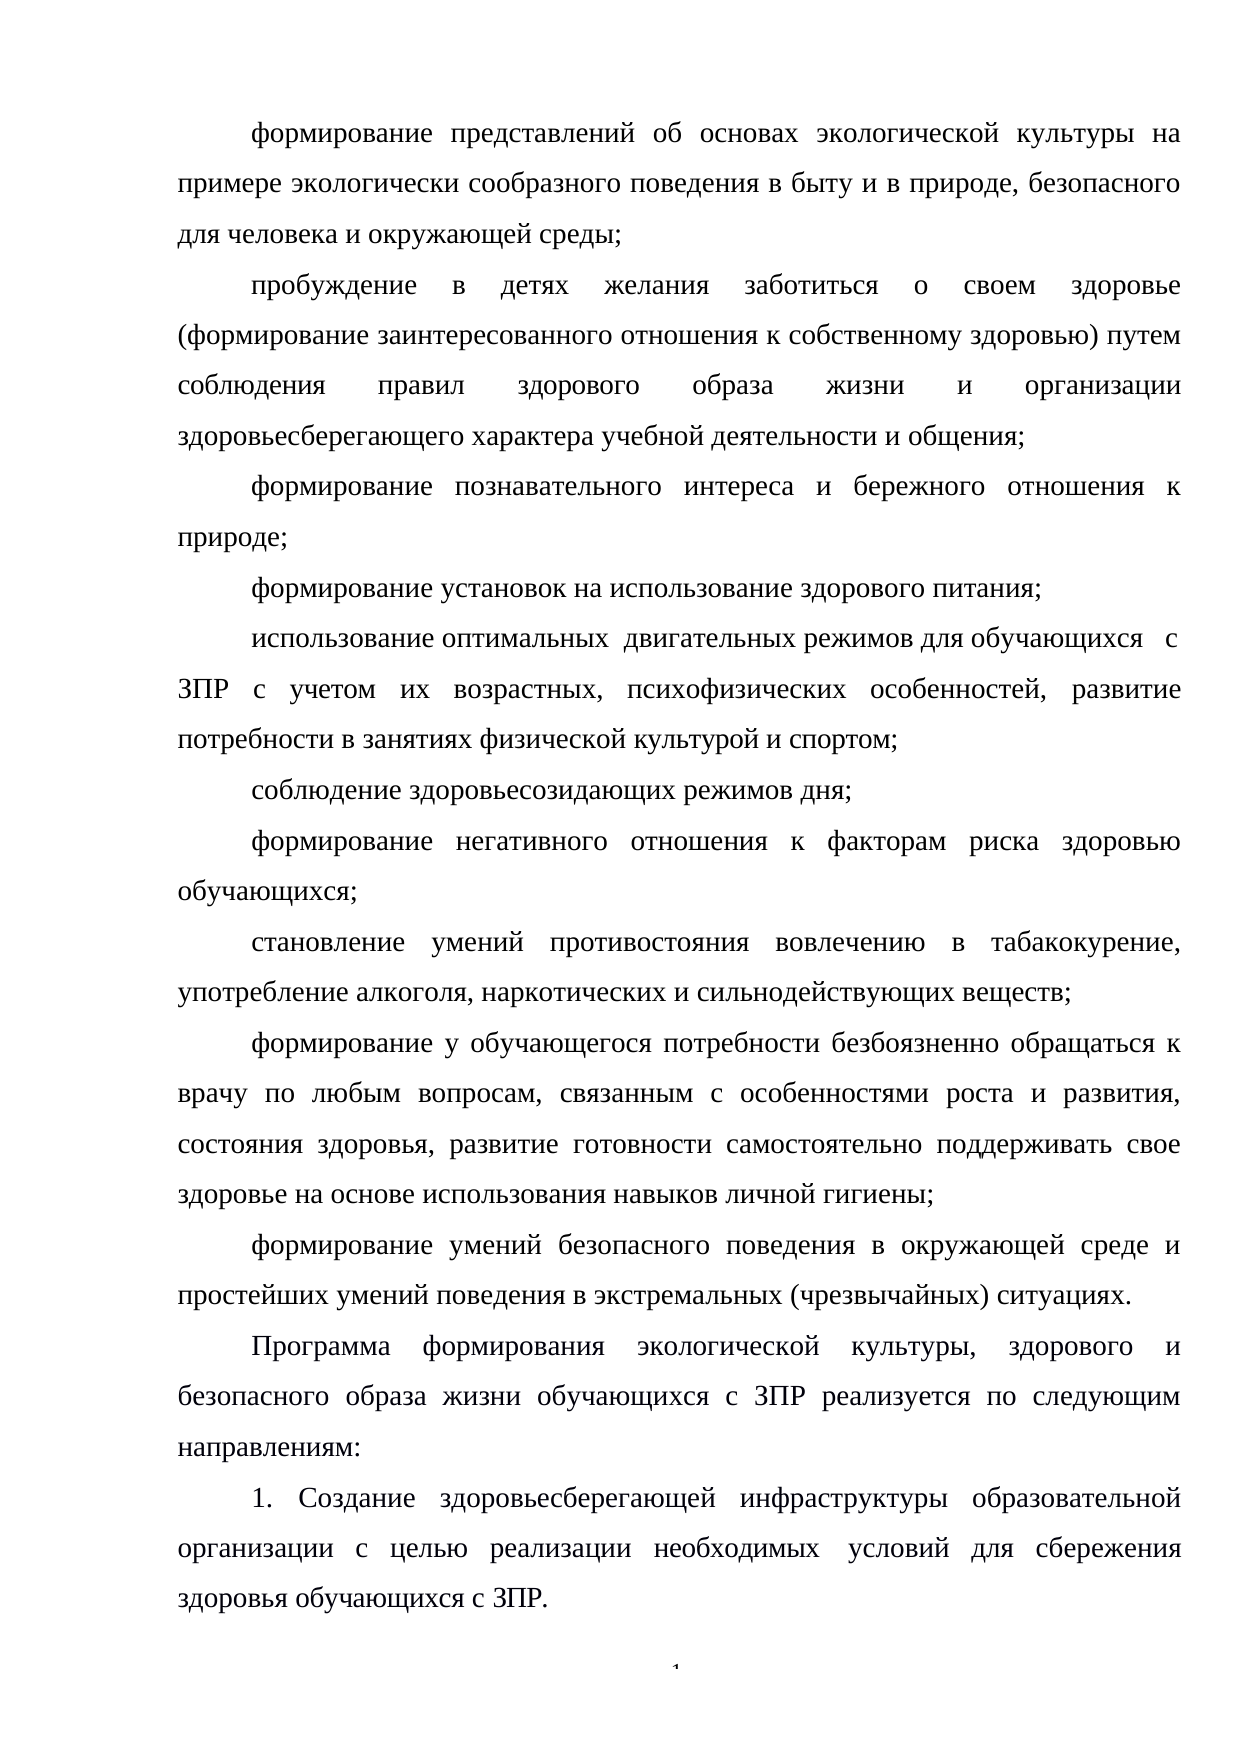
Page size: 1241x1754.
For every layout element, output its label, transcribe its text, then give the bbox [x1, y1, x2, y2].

text формирование представлений об основах экологической культуры на примере экологически сообразного поведения в быту и в природе, безопасного для человека и окружающей среды; [177, 115, 1182, 249]
text формирование у обучающегося потребности безбоязненно обращаться к врачу по любым вопросам, связанным с особенностями роста и развития, состояния здоровья, развитие готовности самостоятельно поддерживать свое здоровье на основе использования навыков личной гигиены; [177, 1025, 1182, 1209]
text становление умений противостояния вовлечению в табакокурение, употребление алкоголя, наркотических и сильнодействующих веществ; [177, 924, 1182, 1008]
text формирование познавательного интереса и бережного отношения к природе; [177, 468, 1182, 552]
list Создание здоровьесберегающей инфраструктуры образовательной организации с целью реализации необходимых условий для сбережения здоровья обучающихся с ЗПР. [177, 1480, 1182, 1614]
text формирование умений безопасного поведения в окружающей среде и простейших умений поведения в экстремальных (чрезвычайных) ситуациях. [177, 1227, 1181, 1311]
text формирование негативного отношения к факторам риска здоровью обучающихся; [177, 823, 1182, 906]
text пробуждение в детях желания заботиться о своем здоровье (формирование заинтересованного отношения к собственному здоровью) путем соблюдения правил здорового образа жизни и организации здоровьесберегающего характера учебной деятельности и общения; [177, 267, 1182, 451]
text ЗПР с учетом их возрастных, психофизических особенностей, развитие потребности в занятиях физической культурой и спортом; [177, 671, 1182, 755]
text Программа формирования экологической культуры, здорового и безопасного образа жизни обучающихся с ЗПР реализуется по следующим направлениям: [177, 1328, 1182, 1462]
text формирование установок на использование здорового питания; использование оптимальных двигательных режимов для обучающихся с [251, 570, 1192, 654]
text соблюдение здоровьесозидающих режимов дня; [251, 772, 1192, 806]
